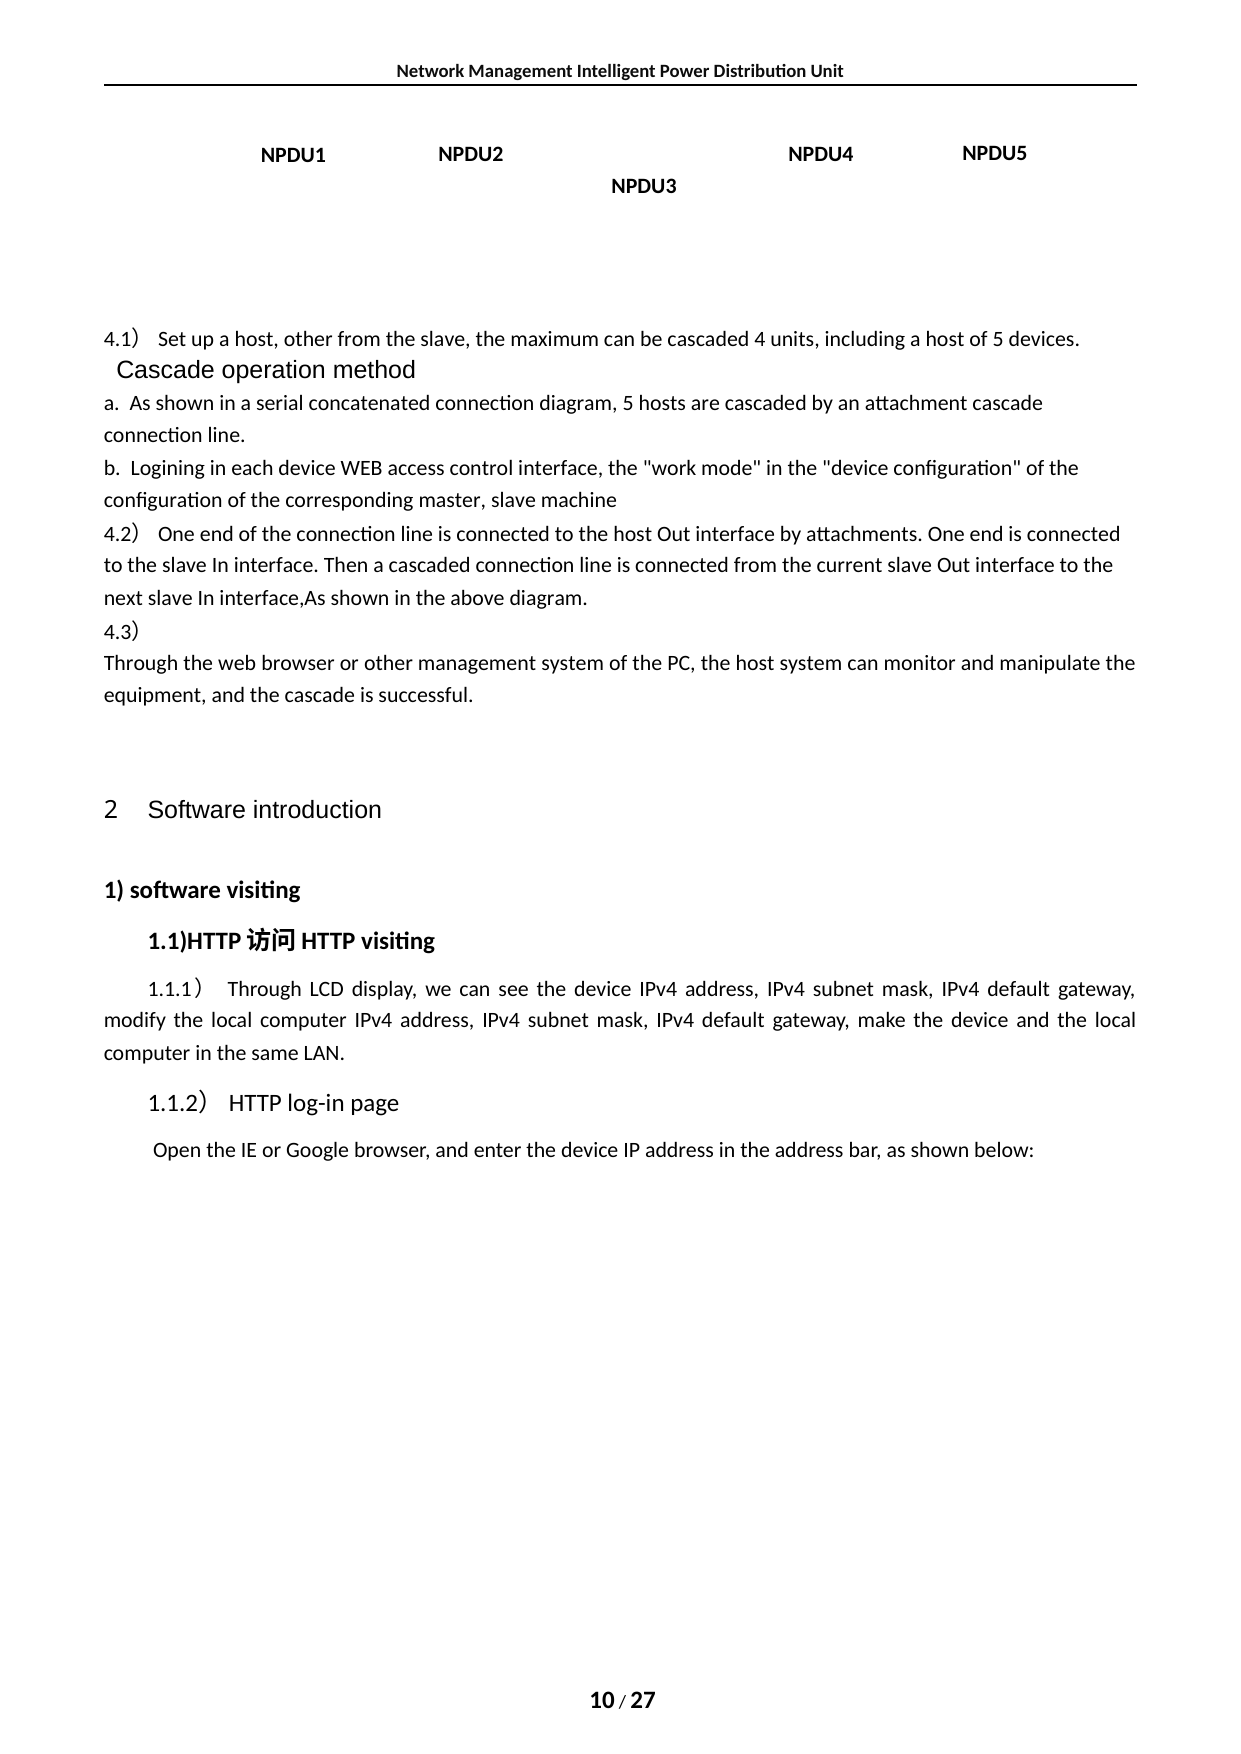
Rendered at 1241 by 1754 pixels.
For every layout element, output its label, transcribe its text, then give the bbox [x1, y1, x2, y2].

text Cascade operation method [103, 353, 1137, 386]
text 4.2） One end of the connection line is connected to the host Out interface by attachments. One end is connected to the slave In interface. Then a cascaded connection line is connected from the current slave Out interface to the next slave In interface,As shown in the above diagram. [103, 516, 1137, 613]
list Software introduction [103, 776, 1137, 841]
text 4.3） [103, 613, 1137, 646]
text 1) software visiting [103, 873, 1137, 906]
text Through the web browser or other management system of the PC, the host system can monitor and manipulate the equipment, and the cascade is successful. [103, 646, 1137, 711]
text a. As shown in a serial concatenated connection diagram, 5 hosts are cascaded by an attachment cascade connection line. [103, 386, 1137, 451]
text b. Logining in each device WEB access control interface, the "work mode" in the "device configuration" of the configuration of the corresponding master, slave machine [103, 451, 1137, 516]
text 4.1） Set up a host, other from the slave, the maximum can be cascaded 4 units, including a host of 5 devices. [103, 321, 1137, 353]
text 1.1.1） Through LCD display, we can see the device IPv4 address, IPv4 subnet mask, IPv4 default gateway, modify the local computer IPv4 address, IPv4 subnet mask, IPv4 default gateway, make the device and the local computer in the same LAN. [103, 971, 1137, 1068]
text Open the IE or Google browser, and enter the device IP address in the address bar, as shown below: [103, 1133, 1137, 1166]
text 1.1.2） HTTP log-in page [103, 1068, 1137, 1133]
text 1.1)HTTP访问HTTP visiting [147, 906, 1137, 971]
